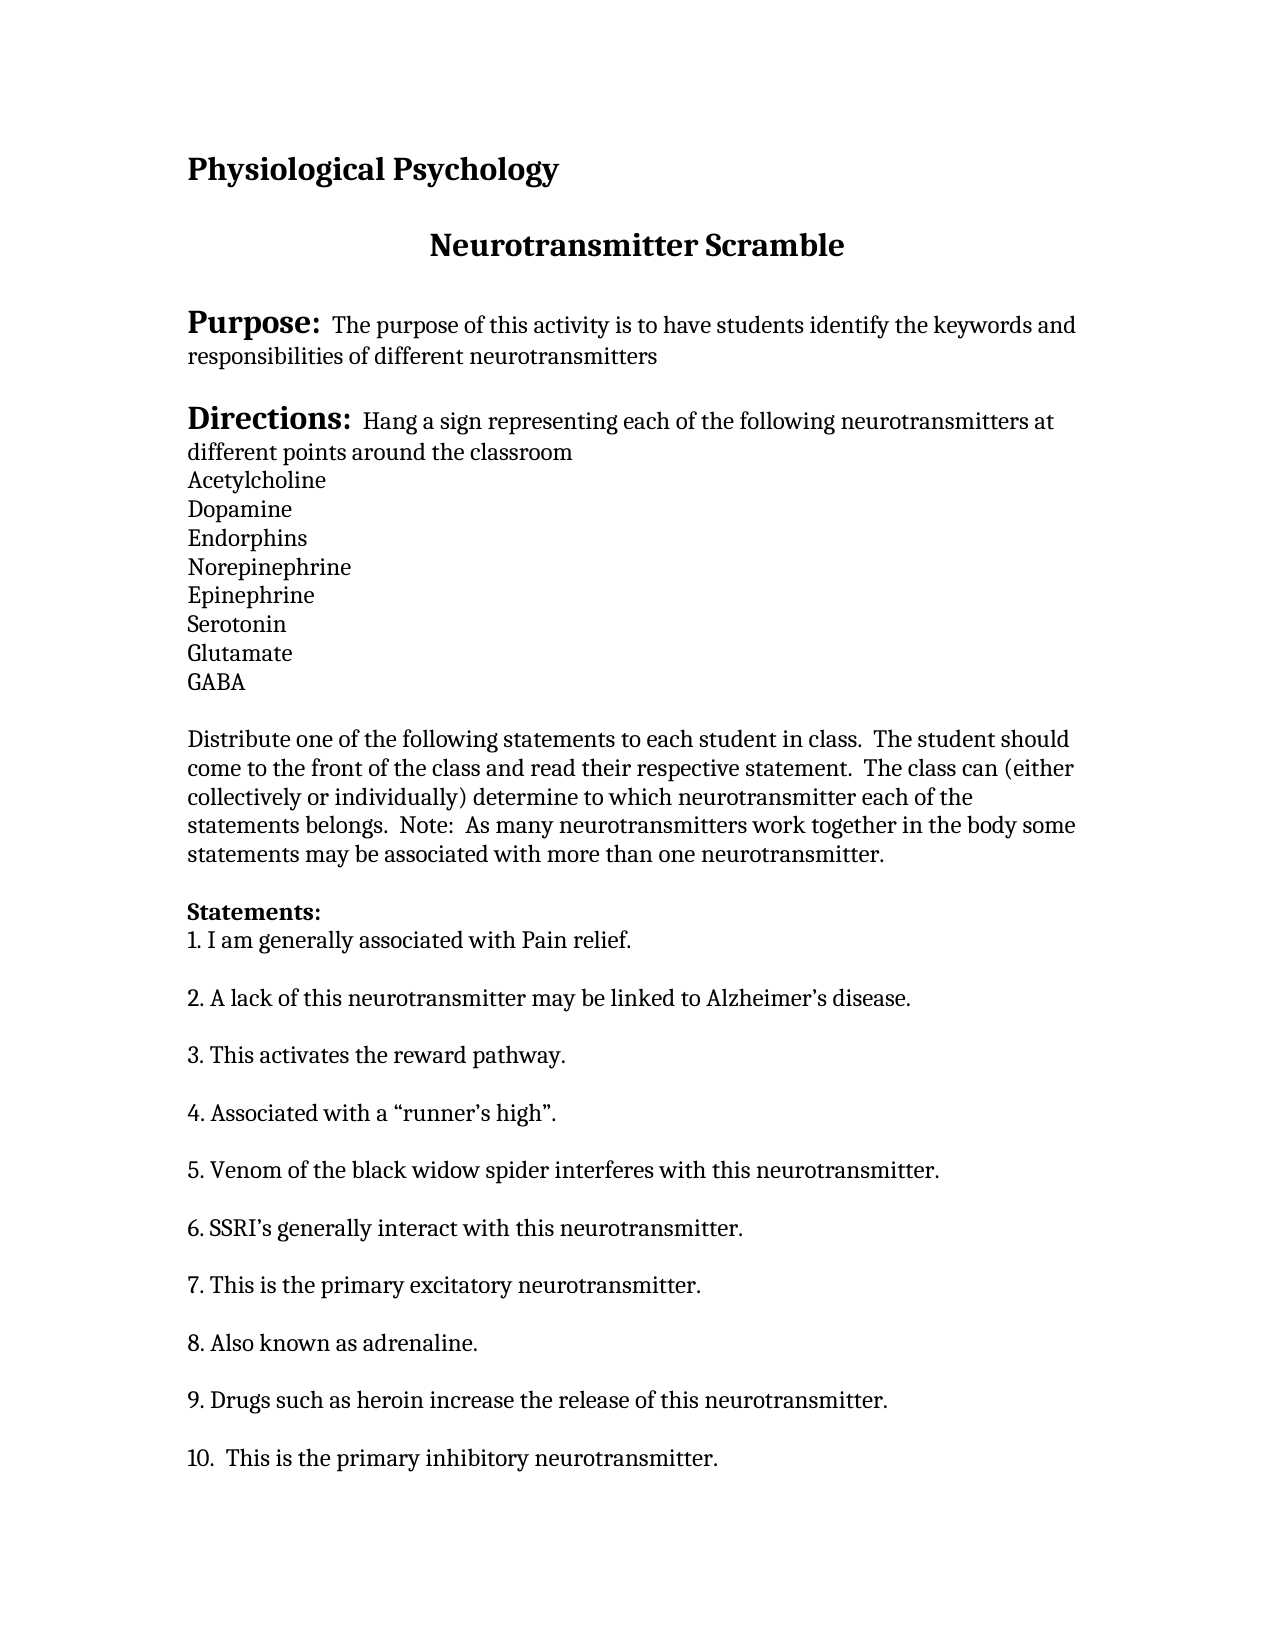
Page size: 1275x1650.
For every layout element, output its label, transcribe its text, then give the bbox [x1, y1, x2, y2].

text Norepinephrine [187, 552, 1087, 581]
text 3. This activates the reward pathway. [187, 1041, 1087, 1070]
text 5. Venom of the black widow spider interferes with this neurotransmitter. [187, 1156, 1087, 1185]
text Epinephrine [187, 581, 1087, 610]
text Neurotransmitter Scramble [187, 227, 1087, 265]
text 9. Drugs such as heroin increase the release of this neurotransmitter. [187, 1386, 1087, 1415]
text Distribute one of the following statements to each student in class. The student should come to the front of the class and read their respective statement. The class can (either collectively or individually) determine to which neurotransmitter each of the statements belongs. Note: As many neurotransmitters work together in the body some statements may be associated with more than one neurotransmitter. [187, 725, 1087, 869]
text Directions: Hang a sign representing each of the following neurotransmitters at different points around the classroom [187, 399, 1087, 466]
text 4. Associated with a “runner’s high”. [187, 1099, 1087, 1127]
text 8. Also known as adrenaline. [187, 1329, 1087, 1357]
text 2. A lack of this neurotransmitter may be linked to Alzheimer’s disease. [187, 984, 1087, 1012]
text Purpose: The purpose of this activity is to have students identify the keywords and responsibilities of different neurotransmitters [187, 303, 1087, 370]
text Glutamate [187, 639, 1087, 667]
text Acetylcholine [187, 466, 1087, 495]
text 10. This is the primary inhibitory neurotransmitter. [187, 1444, 1087, 1472]
text Serotonin [187, 610, 1087, 639]
text Statements: [187, 897, 1087, 926]
text 6. SSRI’s generally interact with this neurotransmitter. [187, 1214, 1087, 1242]
text Dopamine [187, 495, 1087, 524]
text Endorphins [187, 524, 1087, 552]
text Physiological Psychology [187, 150, 1087, 188]
text 7. This is the primary excitatory neurotransmitter. [187, 1271, 1087, 1300]
text GABA [187, 667, 1087, 725]
text 1. I am generally associated with Pain relief. [187, 926, 1087, 955]
